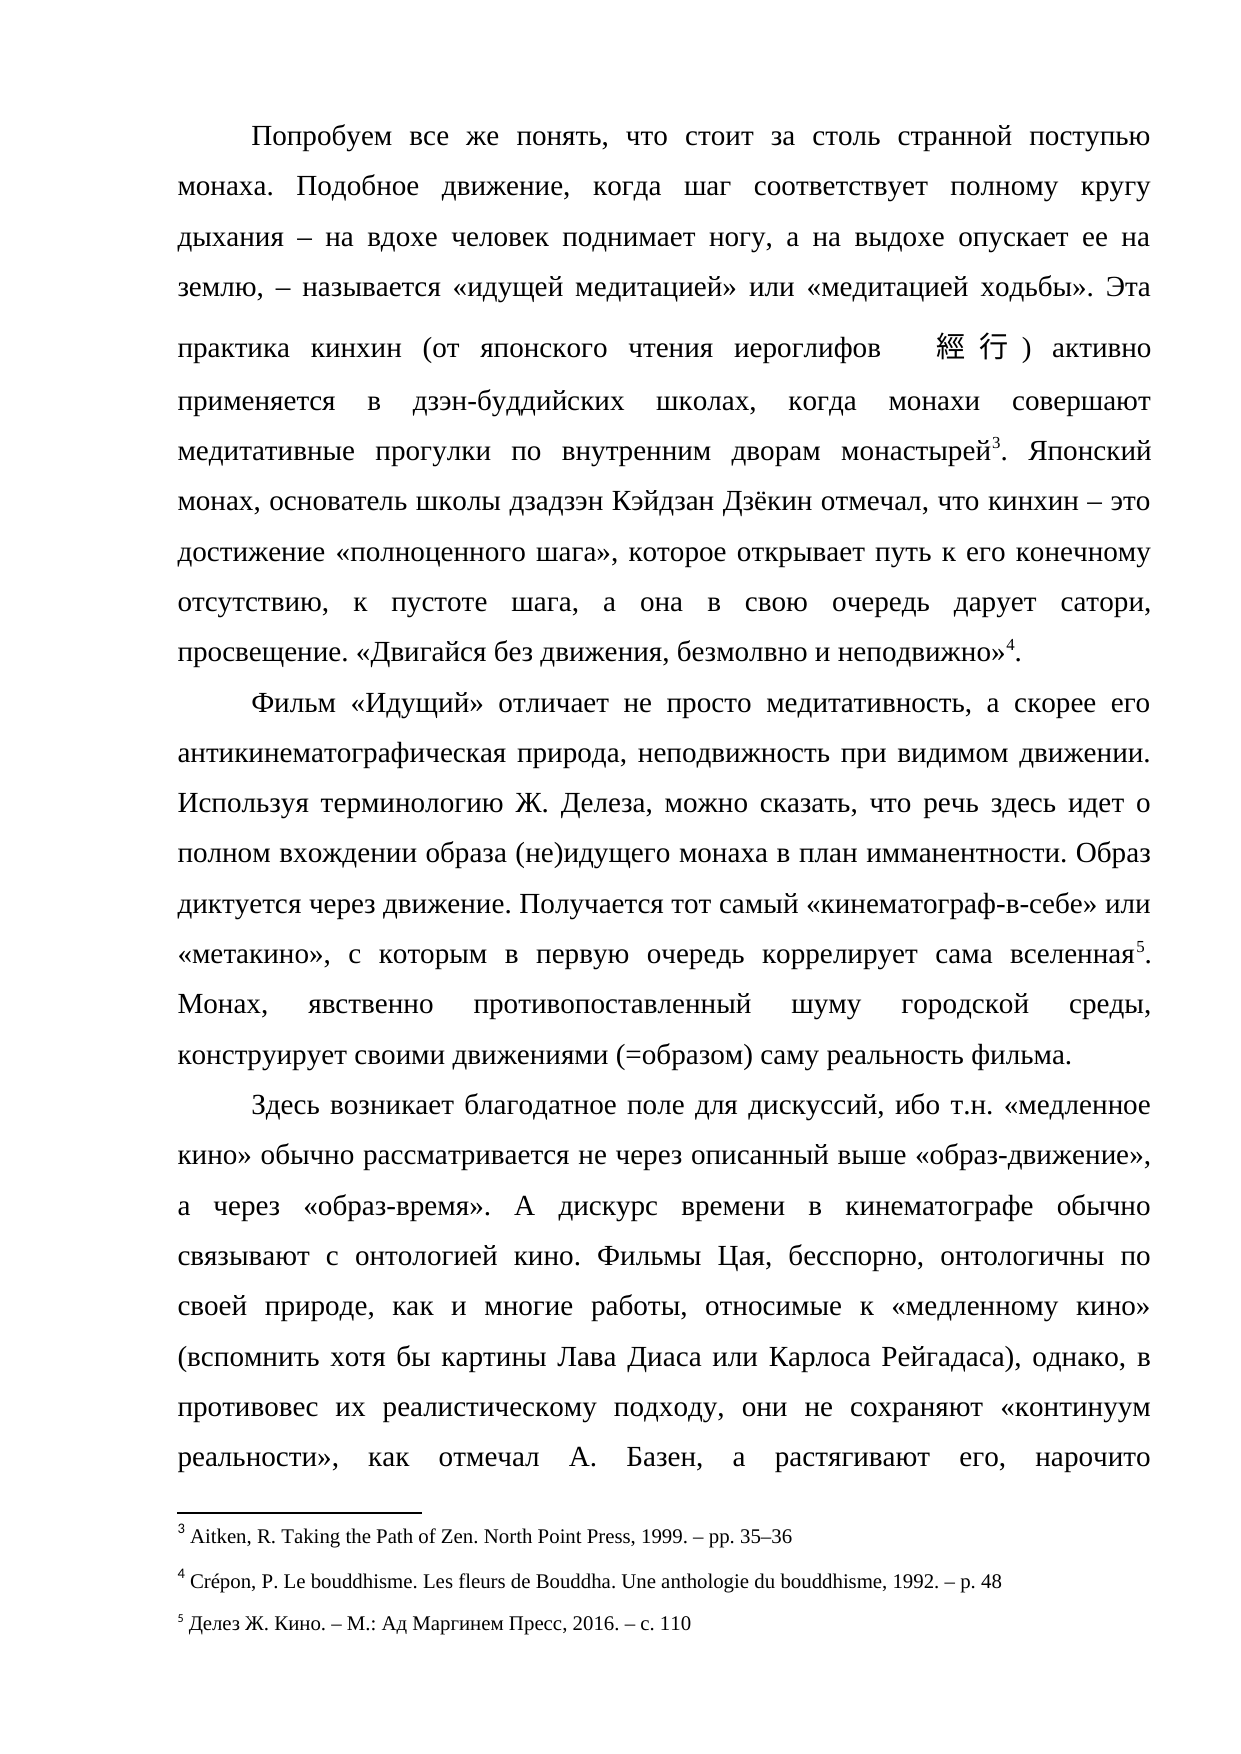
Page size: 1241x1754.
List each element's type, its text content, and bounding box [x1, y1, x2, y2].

text Фильм «Идущий» отличает не просто медитативность, а скорее его антикинематографическая природа, неподвижность при видимом движении. Используя терминологию Ж. Делеза, можно сказать, что речь здесь идет о полном вхождении образа (не)идущего монаха в план имманентности. Образ диктуется через движение. Получается тот самый «кинематограф-в-себе» или «метакино», с которым в первую очередь коррелирует сама вселенная. Монах, явственно противопоставленный шуму городской среды, конструирует своими движениями (=образом) саму реальность фильма. [177, 685, 1152, 1070]
text Попробуем все же понять, что стоит за столь странной поступью монаха. Подобное движение, когда шаг соответствует полному кругу дыхания – на вдохе человек поднимает ногу, а на выдохе опускает ее на землю, – называется «идущей медитацией» или «медитацией ходьбы». Эта практика кинхин (от японского чтения иероглифов 經行) активно применяется в дзэн-буддийских школах, когда монахи совершают медитативные прогулки по внутренним дворам монастырей. Японский монах, основатель школы дзадзэн Кэйдзан Дзёкин отмечал, что кинхин – это достижение «полноценного шага», которое открывает путь к его конечному отсутствию, к пустоте шага, а она в свою очередь дарует сатори, просвещение. «Двигайся без движения, безмолвно и неподвижно». [177, 118, 1152, 668]
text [177, 1087, 1152, 1473]
